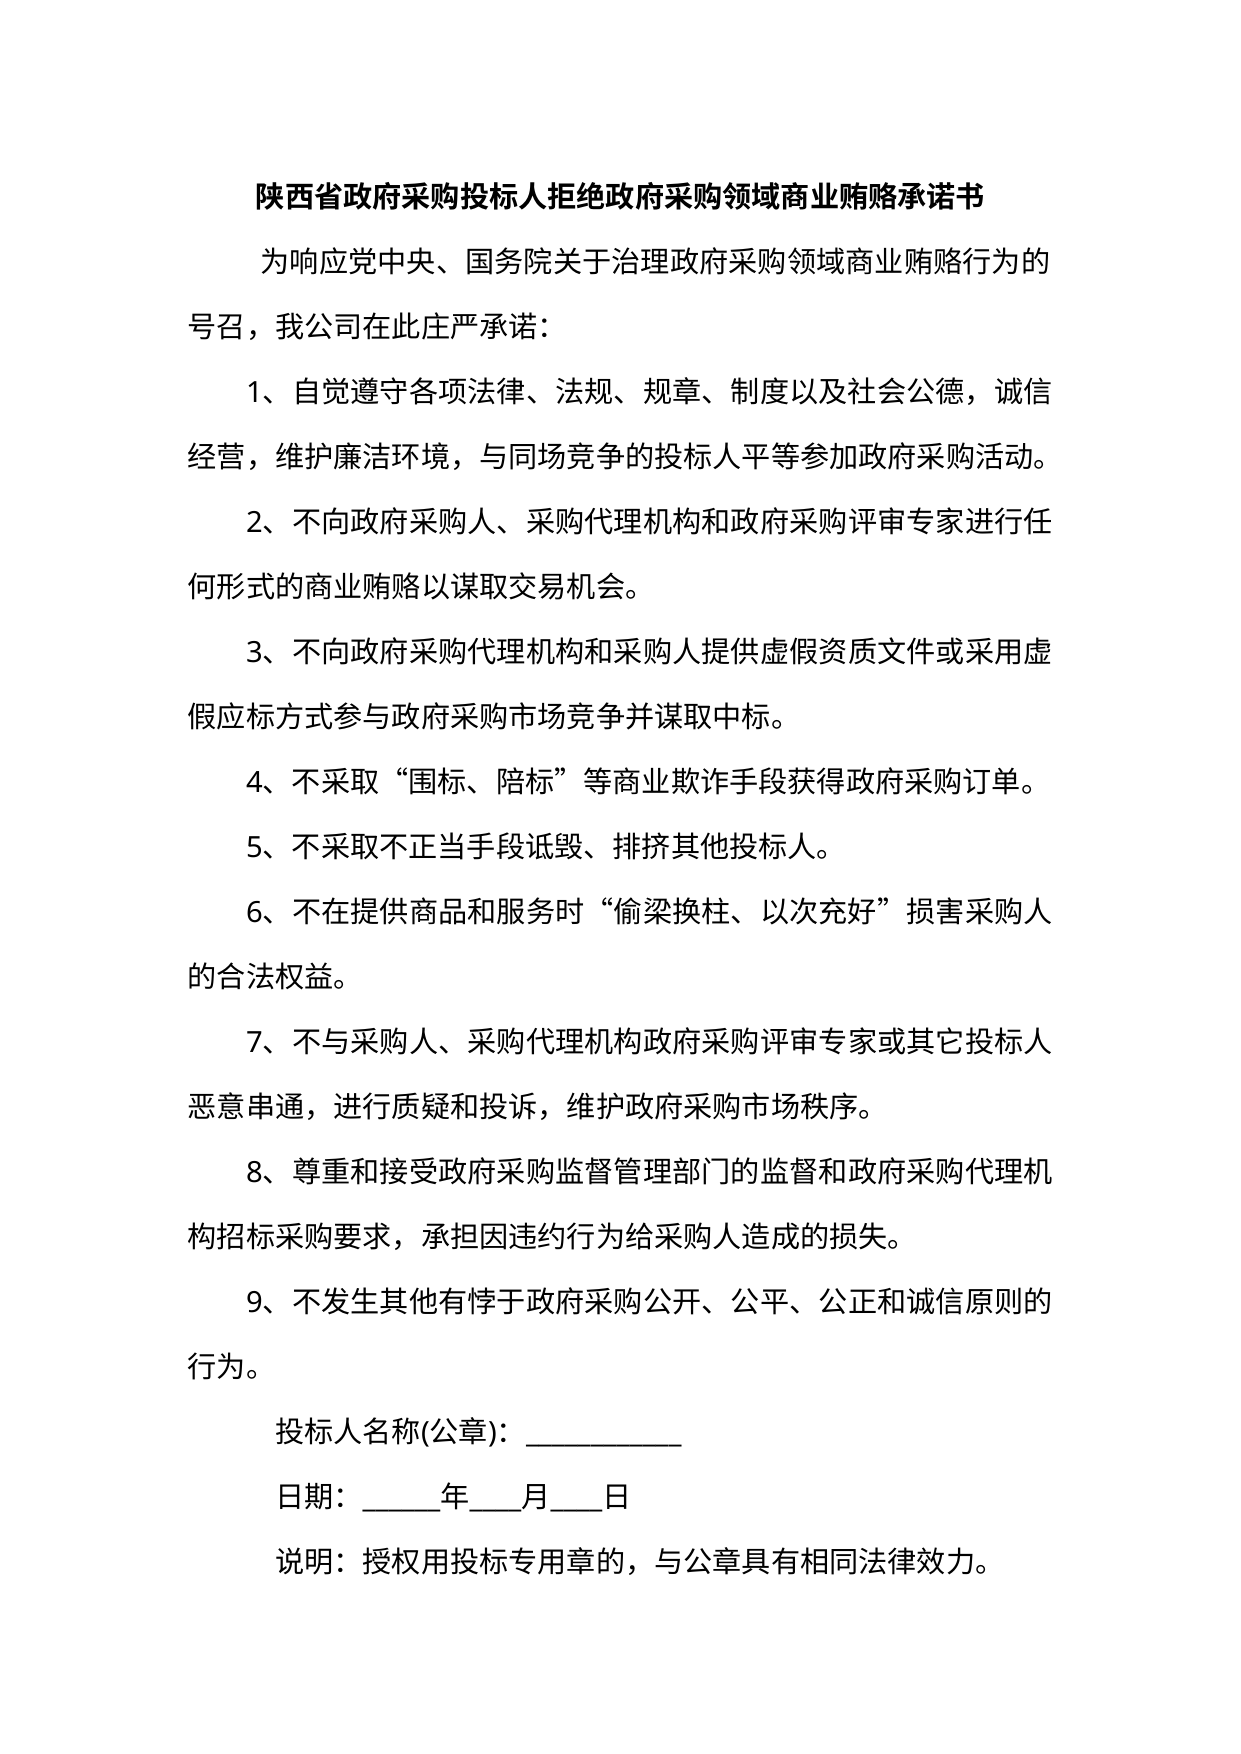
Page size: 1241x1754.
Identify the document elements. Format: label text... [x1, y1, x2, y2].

text 7、不与采购人、采购代理机构政府采购评审专家或其它投标人恶意串通，进行质疑和投诉，维护政府采购市场秩序。 [187, 1007, 1053, 1137]
text 3、不向政府采购代理机构和采购人提供虚假资质文件或采用虚假应标方式参与政府采购市场竞争并谋取中标。 [187, 617, 1053, 747]
text 2、不向政府采购人、采购代理机构和政府采购评审专家进行任何形式的商业贿赂以谋取交易机会。 [187, 487, 1053, 617]
text 陕西省政府采购投标人拒绝政府采购领域商业贿赂承诺书 [187, 162, 1053, 227]
text 日期：______年____月____日 [187, 1462, 1053, 1527]
text 4、不采取“围标、陪标”等商业欺诈手段获得政府采购订单。 [187, 747, 1053, 812]
text 5、不采取不正当手段诋毁、排挤其他投标人。 [187, 812, 1053, 877]
text 说明：授权用投标专用章的，与公章具有相同法律效力。 [187, 1527, 1053, 1592]
text 为响应党中央、国务院关于治理政府采购领域商业贿赂行为的号召，我公司在此庄严承诺： [187, 227, 1053, 357]
text 8、尊重和接受政府采购监督管理部门的监督和政府采购代理机构招标采购要求，承担因违约行为给采购人造成的损失。 [187, 1137, 1053, 1267]
text 1、自觉遵守各项法律、法规、规章、制度以及社会公德，诚信经营，维护廉洁环境，与同场竞争的投标人平等参加政府采购活动。 [187, 357, 1053, 487]
text 9、不发生其他有悖于政府采购公开、公平、公正和诚信原则的行为。 [187, 1267, 1053, 1397]
text 6、不在提供商品和服务时“偷梁换柱、以次充好”损害采购人的合法权益。 [187, 877, 1053, 1007]
text 投标人名称(公章)：____________ [187, 1397, 1053, 1462]
